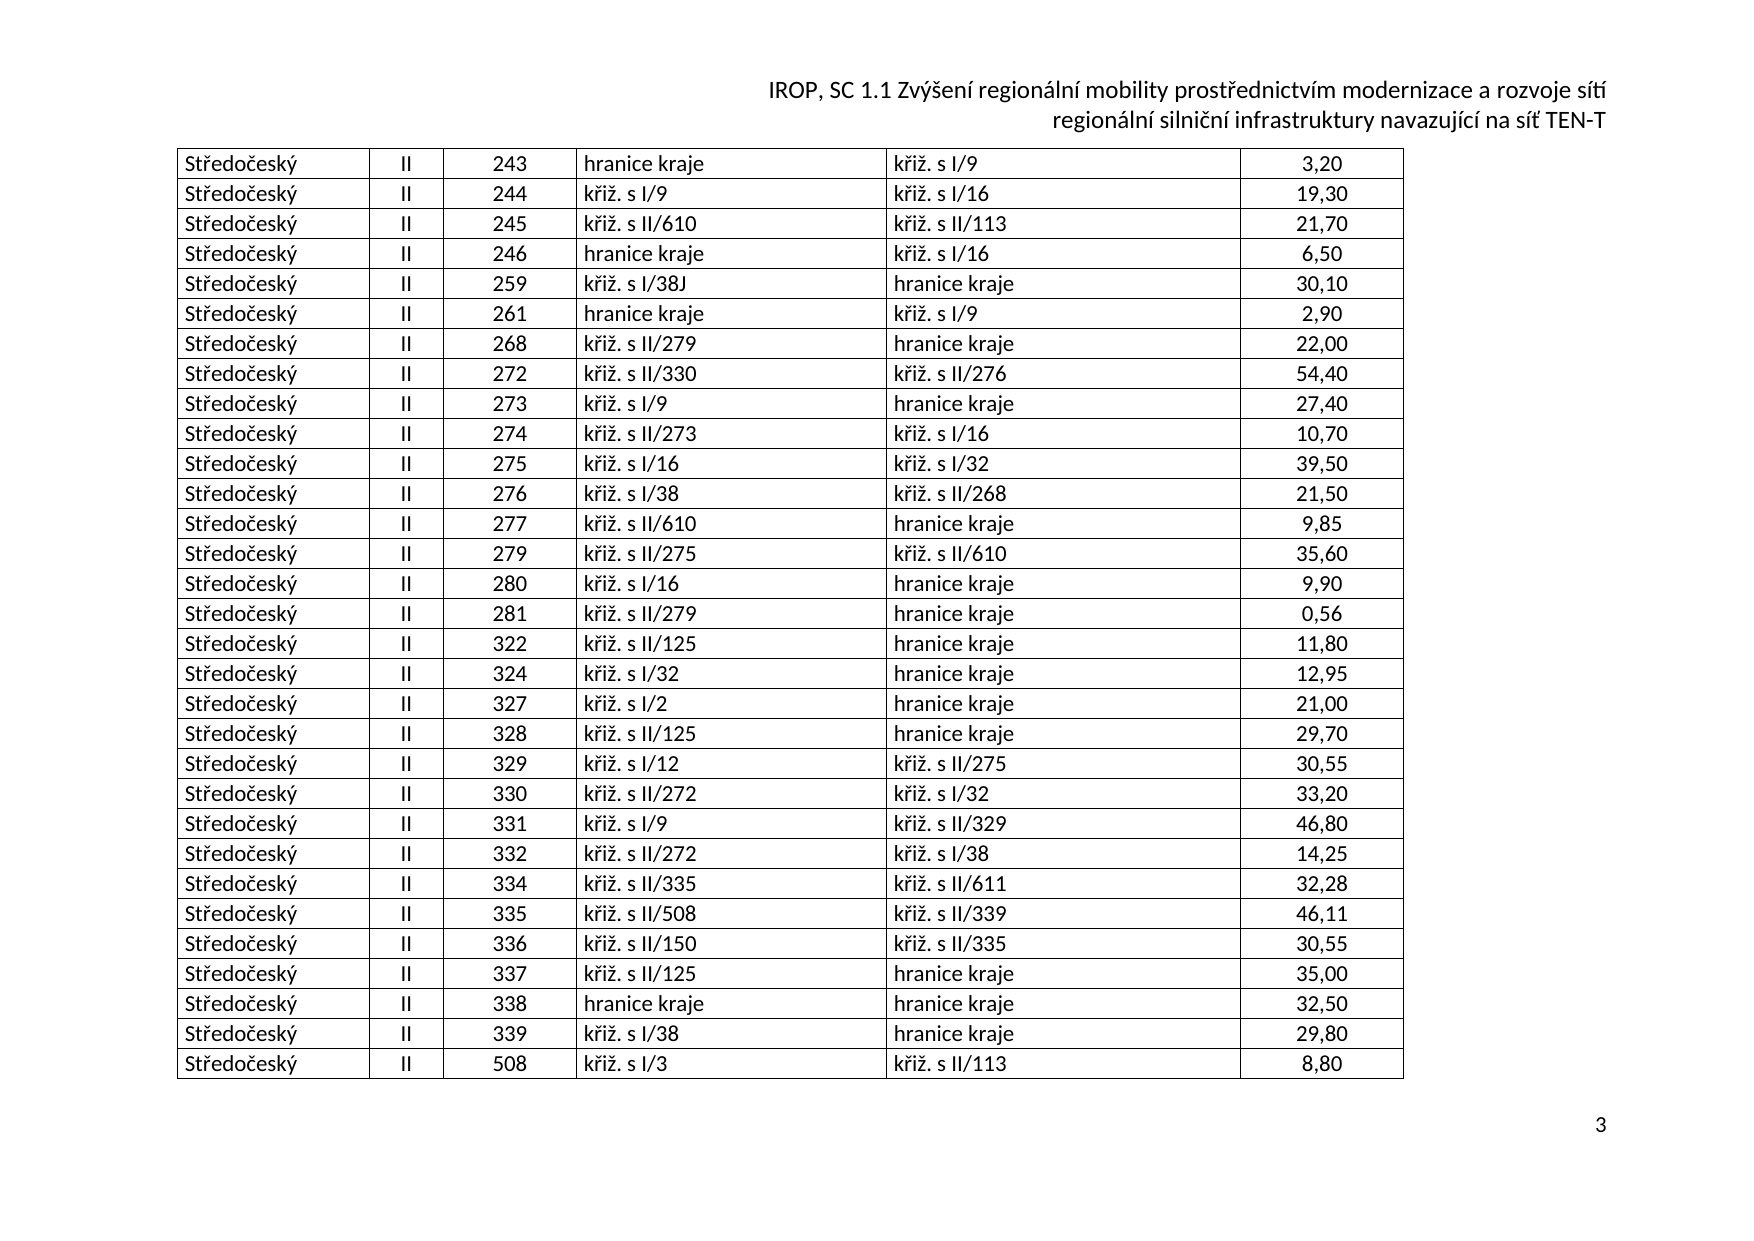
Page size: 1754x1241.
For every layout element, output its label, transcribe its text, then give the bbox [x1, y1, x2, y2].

table_cell 276 [444, 479, 576, 508]
table_cell 261 [444, 299, 576, 328]
table_cell II [370, 389, 443, 418]
table_cell 275 [444, 449, 576, 478]
table_cell hranice kraje [887, 599, 1240, 628]
table_cell křiž. s I/9 [887, 149, 1240, 178]
table_cell 30,55 [1241, 929, 1403, 958]
table_cell 272 [444, 359, 576, 388]
table_cell Středočeský [178, 749, 369, 778]
table_cell hranice kraje [887, 629, 1240, 658]
table_cell II [370, 839, 443, 868]
table_cell křiž. s I/32 [887, 779, 1240, 808]
table_cell křiž. s I/16 [887, 239, 1240, 268]
table_cell Středočeský [178, 569, 369, 598]
table_cell 12,95 [1241, 659, 1403, 688]
table_cell 22,00 [1241, 329, 1403, 358]
table_cell 39,50 [1241, 449, 1403, 478]
table_cell 273 [444, 389, 576, 418]
table_cell křiž. s II/275 [887, 749, 1240, 778]
table_cell II [370, 1049, 443, 1078]
table_cell hranice kraje [887, 569, 1240, 598]
table_cell křiž. s II/329 [887, 809, 1240, 838]
table_cell 9,85 [1241, 509, 1403, 538]
table_cell II [370, 599, 443, 628]
table_cell II [370, 689, 443, 718]
table_cell 274 [444, 419, 576, 448]
table_cell křiž. s I/16 [887, 179, 1240, 208]
table_cell 327 [444, 689, 576, 718]
table_cell Středočeský [178, 599, 369, 628]
table_cell II [370, 479, 443, 508]
table_cell křiž. s I/9 [887, 299, 1240, 328]
table_cell křiž. s I/9 [577, 389, 886, 418]
table_cell Středočeský [178, 299, 369, 328]
table_cell 339 [444, 1019, 576, 1048]
table_cell křiž. s II/268 [887, 479, 1240, 508]
table_cell II [370, 929, 443, 958]
table_cell křiž. s I/38J [577, 269, 886, 298]
table_cell křiž. s I/32 [577, 659, 886, 688]
table_cell Středočeský [178, 1019, 369, 1048]
table_cell křiž. s II/611 [887, 869, 1240, 898]
table_cell hranice kraje [887, 1019, 1240, 1048]
table_cell křiž. s II/508 [577, 899, 886, 928]
table_cell 11,80 [1241, 629, 1403, 658]
table_cell II [370, 629, 443, 658]
table_cell 21,00 [1241, 689, 1403, 718]
table_cell 29,70 [1241, 719, 1403, 748]
table_cell křiž. s I/32 [887, 449, 1240, 478]
table_cell 0,56 [1241, 599, 1403, 628]
table_cell křiž. s II/276 [887, 359, 1240, 388]
table_cell 35,00 [1241, 959, 1403, 988]
table_cell křiž. s II/610 [577, 209, 886, 238]
table_cell 30,10 [1241, 269, 1403, 298]
table_cell křiž. s I/9 [577, 809, 886, 838]
table_cell 259 [444, 269, 576, 298]
table_cell Středočeský [178, 1049, 369, 1078]
table_cell 324 [444, 659, 576, 688]
table_cell hranice kraje [887, 509, 1240, 538]
table_cell Středočeský [178, 329, 369, 358]
table_cell 245 [444, 209, 576, 238]
table_cell 2,90 [1241, 299, 1403, 328]
table_cell křiž. s I/16 [577, 569, 886, 598]
table_cell Středočeský [178, 509, 369, 538]
table_cell hranice kraje [577, 299, 886, 328]
table_cell křiž. s II/279 [577, 599, 886, 628]
table_cell křiž. s I/38 [577, 479, 886, 508]
table_cell křiž. s I/9 [577, 179, 886, 208]
table_cell 29,80 [1241, 1019, 1403, 1048]
table_cell II [370, 269, 443, 298]
table_cell Středočeský [178, 839, 369, 868]
table_cell křiž. s II/272 [577, 839, 886, 868]
table_cell II [370, 899, 443, 928]
table_cell Středočeský [178, 449, 369, 478]
table_cell 331 [444, 809, 576, 838]
table_cell křiž. s I/16 [577, 449, 886, 478]
table_cell 54,40 [1241, 359, 1403, 388]
table_cell 30,55 [1241, 749, 1403, 778]
table_cell II [370, 179, 443, 208]
table_cell křiž. s II/272 [577, 779, 886, 808]
table_cell 8,80 [1241, 1049, 1403, 1078]
table_cell Středočeský [178, 149, 369, 178]
table_cell II [370, 809, 443, 838]
table_cell Středočeský [178, 419, 369, 448]
table_cell 32,28 [1241, 869, 1403, 898]
table_cell křiž. s II/330 [577, 359, 886, 388]
table_cell II [370, 539, 443, 568]
table_cell 10,70 [1241, 419, 1403, 448]
table_cell II [370, 209, 443, 238]
table_cell 279 [444, 539, 576, 568]
table_cell II [370, 299, 443, 328]
table_cell 277 [444, 509, 576, 538]
table_cell hranice kraje [887, 959, 1240, 988]
table_cell křiž. s I/3 [577, 1049, 886, 1078]
table_cell 332 [444, 839, 576, 868]
table_cell křiž. s I/38 [577, 1019, 886, 1048]
table_cell Středočeský [178, 719, 369, 748]
table_cell hranice kraje [887, 989, 1240, 1018]
table_cell hranice kraje [887, 719, 1240, 748]
table_cell Středočeský [178, 869, 369, 898]
table_cell II [370, 569, 443, 598]
table_cell 508 [444, 1049, 576, 1078]
table_cell II [370, 779, 443, 808]
table_cell II [370, 449, 443, 478]
table_cell Středočeský [178, 269, 369, 298]
table_cell II [370, 959, 443, 988]
table_cell Středočeský [178, 959, 369, 988]
table_cell 35,60 [1241, 539, 1403, 568]
table_cell 338 [444, 989, 576, 1018]
table_cell Středočeský [178, 539, 369, 568]
table_cell 330 [444, 779, 576, 808]
table_cell Středočeský [178, 659, 369, 688]
table_cell II [370, 1019, 443, 1048]
table_cell křiž. s II/610 [577, 509, 886, 538]
table_cell II [370, 149, 443, 178]
table_cell křiž. s I/38 [887, 839, 1240, 868]
table_cell 9,90 [1241, 569, 1403, 598]
table_cell křiž. s II/275 [577, 539, 886, 568]
table_cell křiž. s II/150 [577, 929, 886, 958]
table_cell 281 [444, 599, 576, 628]
table_cell 268 [444, 329, 576, 358]
table_cell hranice kraje [887, 269, 1240, 298]
table_cell Středočeský [178, 899, 369, 928]
table_cell 243 [444, 149, 576, 178]
table_cell 21,50 [1241, 479, 1403, 508]
table_cell křiž. s II/335 [577, 869, 886, 898]
table_cell 334 [444, 869, 576, 898]
table_cell 46,80 [1241, 809, 1403, 838]
table_cell křiž. s II/125 [577, 959, 886, 988]
table_cell křiž. s I/12 [577, 749, 886, 778]
table_cell II [370, 419, 443, 448]
table_cell křiž. s I/16 [887, 419, 1240, 448]
table_cell 244 [444, 179, 576, 208]
table_cell křiž. s II/125 [577, 629, 886, 658]
table_cell Středočeský [178, 179, 369, 208]
table_cell II [370, 509, 443, 538]
table_cell křiž. s II/610 [887, 539, 1240, 568]
table_cell 27,40 [1241, 389, 1403, 418]
table_cell 336 [444, 929, 576, 958]
table_cell II [370, 329, 443, 358]
table_cell Středočeský [178, 989, 369, 1018]
table_cell II [370, 359, 443, 388]
table_cell Středočeský [178, 209, 369, 238]
table_cell Středočeský [178, 389, 369, 418]
table_cell Středočeský [178, 779, 369, 808]
table_cell II [370, 869, 443, 898]
table_cell 46,11 [1241, 899, 1403, 928]
table_cell II [370, 749, 443, 778]
table_cell hranice kraje [577, 149, 886, 178]
table_cell 329 [444, 749, 576, 778]
table_cell hranice kraje [887, 389, 1240, 418]
table_cell křiž. s II/113 [887, 209, 1240, 238]
table_cell Středočeský [178, 809, 369, 838]
table_cell 32,50 [1241, 989, 1403, 1018]
table_cell Středočeský [178, 929, 369, 958]
table_cell II [370, 239, 443, 268]
table_cell hranice kraje [577, 989, 886, 1018]
table_cell 21,70 [1241, 209, 1403, 238]
table_cell Středočeský [178, 629, 369, 658]
table_cell hranice kraje [887, 329, 1240, 358]
table_cell 6,50 [1241, 239, 1403, 268]
table_cell křiž. s II/279 [577, 329, 886, 358]
table_cell hranice kraje [887, 659, 1240, 688]
table_cell křiž. s II/273 [577, 419, 886, 448]
table_cell 246 [444, 239, 576, 268]
table_cell 33,20 [1241, 779, 1403, 808]
table_cell Středočeský [178, 689, 369, 718]
table_cell křiž. s II/125 [577, 719, 886, 748]
table_cell II [370, 719, 443, 748]
table_cell křiž. s II/113 [887, 1049, 1240, 1078]
table_cell hranice kraje [887, 689, 1240, 718]
table_cell křiž. s II/335 [887, 929, 1240, 958]
table_cell 19,30 [1241, 179, 1403, 208]
table_cell Středočeský [178, 479, 369, 508]
table_cell 337 [444, 959, 576, 988]
table_cell 322 [444, 629, 576, 658]
table_cell Středočeský [178, 359, 369, 388]
table_cell křiž. s I/2 [577, 689, 886, 718]
table_cell hranice kraje [577, 239, 886, 268]
table_cell II [370, 989, 443, 1018]
table_cell 328 [444, 719, 576, 748]
table_cell Středočeský [178, 239, 369, 268]
table_cell 280 [444, 569, 576, 598]
table_cell křiž. s II/339 [887, 899, 1240, 928]
table_cell 335 [444, 899, 576, 928]
table_cell 3,20 [1241, 149, 1403, 178]
table_cell 14,25 [1241, 839, 1403, 868]
table_cell II [370, 659, 443, 688]
